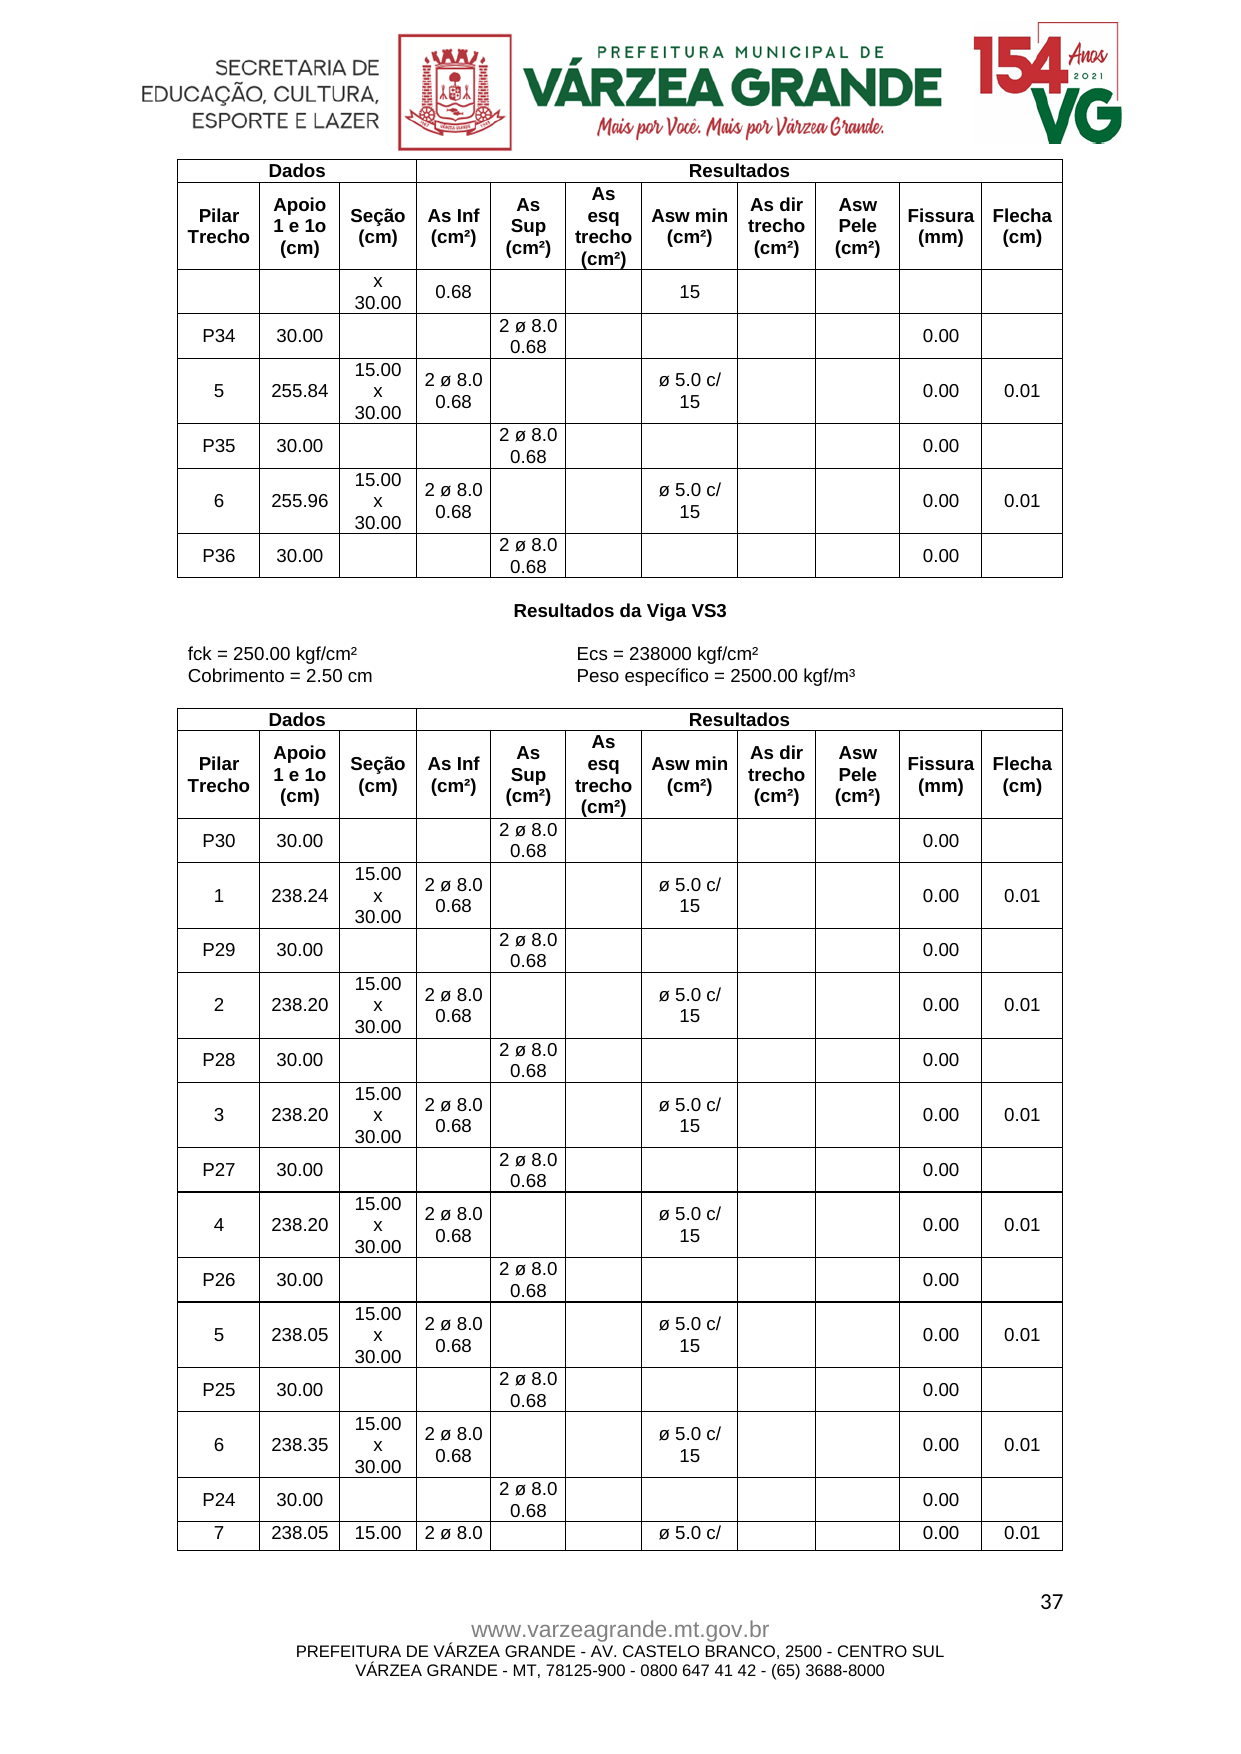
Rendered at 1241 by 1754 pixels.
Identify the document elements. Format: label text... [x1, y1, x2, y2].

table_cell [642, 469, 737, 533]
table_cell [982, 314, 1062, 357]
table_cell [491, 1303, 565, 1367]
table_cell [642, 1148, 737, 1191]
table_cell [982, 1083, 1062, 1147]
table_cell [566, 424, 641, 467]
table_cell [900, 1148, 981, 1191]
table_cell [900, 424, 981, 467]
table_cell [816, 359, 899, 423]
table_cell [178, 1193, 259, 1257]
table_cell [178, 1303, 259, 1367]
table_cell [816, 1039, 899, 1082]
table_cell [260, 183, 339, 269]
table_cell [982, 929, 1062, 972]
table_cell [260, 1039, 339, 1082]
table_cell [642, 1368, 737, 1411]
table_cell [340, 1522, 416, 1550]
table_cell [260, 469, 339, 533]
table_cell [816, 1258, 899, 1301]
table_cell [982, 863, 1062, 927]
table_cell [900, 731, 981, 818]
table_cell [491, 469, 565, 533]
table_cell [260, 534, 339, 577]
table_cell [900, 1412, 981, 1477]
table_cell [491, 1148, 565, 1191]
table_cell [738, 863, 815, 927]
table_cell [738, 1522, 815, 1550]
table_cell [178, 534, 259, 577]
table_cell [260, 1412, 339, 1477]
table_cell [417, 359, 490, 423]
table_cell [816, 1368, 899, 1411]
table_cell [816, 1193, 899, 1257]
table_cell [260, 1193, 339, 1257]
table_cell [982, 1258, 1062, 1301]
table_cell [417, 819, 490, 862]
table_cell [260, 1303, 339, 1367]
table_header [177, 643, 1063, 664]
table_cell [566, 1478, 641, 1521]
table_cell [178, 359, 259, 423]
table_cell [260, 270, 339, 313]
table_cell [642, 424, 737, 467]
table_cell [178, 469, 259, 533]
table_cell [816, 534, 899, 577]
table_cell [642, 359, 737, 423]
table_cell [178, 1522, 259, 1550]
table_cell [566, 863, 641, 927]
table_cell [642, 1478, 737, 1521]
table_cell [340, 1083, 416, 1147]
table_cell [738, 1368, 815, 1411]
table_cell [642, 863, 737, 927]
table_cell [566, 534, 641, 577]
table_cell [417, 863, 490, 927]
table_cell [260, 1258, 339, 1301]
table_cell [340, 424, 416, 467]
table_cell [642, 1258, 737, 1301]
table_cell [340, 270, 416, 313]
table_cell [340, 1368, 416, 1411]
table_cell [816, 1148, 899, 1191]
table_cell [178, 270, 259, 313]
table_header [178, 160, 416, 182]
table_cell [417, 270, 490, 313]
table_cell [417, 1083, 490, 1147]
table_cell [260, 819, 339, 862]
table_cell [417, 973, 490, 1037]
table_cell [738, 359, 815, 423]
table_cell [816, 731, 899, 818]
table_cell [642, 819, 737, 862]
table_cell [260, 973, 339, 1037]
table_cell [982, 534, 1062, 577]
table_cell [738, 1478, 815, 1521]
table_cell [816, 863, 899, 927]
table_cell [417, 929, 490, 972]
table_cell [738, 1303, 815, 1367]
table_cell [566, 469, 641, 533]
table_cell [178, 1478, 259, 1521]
subtitle Resultados da Viga VS3 [177, 600, 1063, 621]
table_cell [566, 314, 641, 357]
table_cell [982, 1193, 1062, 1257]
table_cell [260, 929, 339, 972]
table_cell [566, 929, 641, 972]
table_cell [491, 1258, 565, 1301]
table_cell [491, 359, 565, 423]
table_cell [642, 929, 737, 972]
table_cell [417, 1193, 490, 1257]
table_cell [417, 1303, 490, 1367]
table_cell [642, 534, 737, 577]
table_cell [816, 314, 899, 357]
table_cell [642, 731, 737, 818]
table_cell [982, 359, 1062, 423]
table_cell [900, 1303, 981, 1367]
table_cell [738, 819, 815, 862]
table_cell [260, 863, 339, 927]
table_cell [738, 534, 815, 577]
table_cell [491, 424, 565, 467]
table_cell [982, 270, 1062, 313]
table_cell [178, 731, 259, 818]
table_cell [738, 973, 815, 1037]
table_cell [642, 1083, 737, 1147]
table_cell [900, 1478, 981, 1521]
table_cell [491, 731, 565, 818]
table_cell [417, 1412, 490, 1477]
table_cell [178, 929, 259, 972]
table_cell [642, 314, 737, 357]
picture [973, 22, 1122, 144]
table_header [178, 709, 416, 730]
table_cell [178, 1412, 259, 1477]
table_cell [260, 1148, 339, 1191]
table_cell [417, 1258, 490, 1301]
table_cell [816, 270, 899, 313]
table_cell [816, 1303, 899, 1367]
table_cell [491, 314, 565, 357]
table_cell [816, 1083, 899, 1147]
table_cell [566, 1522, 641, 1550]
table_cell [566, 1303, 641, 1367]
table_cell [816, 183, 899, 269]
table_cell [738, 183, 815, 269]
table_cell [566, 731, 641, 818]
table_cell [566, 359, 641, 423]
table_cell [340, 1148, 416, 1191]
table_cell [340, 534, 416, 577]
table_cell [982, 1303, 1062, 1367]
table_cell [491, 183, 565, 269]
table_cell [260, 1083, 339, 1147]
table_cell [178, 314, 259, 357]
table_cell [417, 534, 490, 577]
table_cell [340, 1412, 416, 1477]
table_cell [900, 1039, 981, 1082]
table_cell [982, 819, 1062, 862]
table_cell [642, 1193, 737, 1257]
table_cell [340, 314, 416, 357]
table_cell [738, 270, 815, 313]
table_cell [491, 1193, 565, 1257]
picture [138, 23, 955, 160]
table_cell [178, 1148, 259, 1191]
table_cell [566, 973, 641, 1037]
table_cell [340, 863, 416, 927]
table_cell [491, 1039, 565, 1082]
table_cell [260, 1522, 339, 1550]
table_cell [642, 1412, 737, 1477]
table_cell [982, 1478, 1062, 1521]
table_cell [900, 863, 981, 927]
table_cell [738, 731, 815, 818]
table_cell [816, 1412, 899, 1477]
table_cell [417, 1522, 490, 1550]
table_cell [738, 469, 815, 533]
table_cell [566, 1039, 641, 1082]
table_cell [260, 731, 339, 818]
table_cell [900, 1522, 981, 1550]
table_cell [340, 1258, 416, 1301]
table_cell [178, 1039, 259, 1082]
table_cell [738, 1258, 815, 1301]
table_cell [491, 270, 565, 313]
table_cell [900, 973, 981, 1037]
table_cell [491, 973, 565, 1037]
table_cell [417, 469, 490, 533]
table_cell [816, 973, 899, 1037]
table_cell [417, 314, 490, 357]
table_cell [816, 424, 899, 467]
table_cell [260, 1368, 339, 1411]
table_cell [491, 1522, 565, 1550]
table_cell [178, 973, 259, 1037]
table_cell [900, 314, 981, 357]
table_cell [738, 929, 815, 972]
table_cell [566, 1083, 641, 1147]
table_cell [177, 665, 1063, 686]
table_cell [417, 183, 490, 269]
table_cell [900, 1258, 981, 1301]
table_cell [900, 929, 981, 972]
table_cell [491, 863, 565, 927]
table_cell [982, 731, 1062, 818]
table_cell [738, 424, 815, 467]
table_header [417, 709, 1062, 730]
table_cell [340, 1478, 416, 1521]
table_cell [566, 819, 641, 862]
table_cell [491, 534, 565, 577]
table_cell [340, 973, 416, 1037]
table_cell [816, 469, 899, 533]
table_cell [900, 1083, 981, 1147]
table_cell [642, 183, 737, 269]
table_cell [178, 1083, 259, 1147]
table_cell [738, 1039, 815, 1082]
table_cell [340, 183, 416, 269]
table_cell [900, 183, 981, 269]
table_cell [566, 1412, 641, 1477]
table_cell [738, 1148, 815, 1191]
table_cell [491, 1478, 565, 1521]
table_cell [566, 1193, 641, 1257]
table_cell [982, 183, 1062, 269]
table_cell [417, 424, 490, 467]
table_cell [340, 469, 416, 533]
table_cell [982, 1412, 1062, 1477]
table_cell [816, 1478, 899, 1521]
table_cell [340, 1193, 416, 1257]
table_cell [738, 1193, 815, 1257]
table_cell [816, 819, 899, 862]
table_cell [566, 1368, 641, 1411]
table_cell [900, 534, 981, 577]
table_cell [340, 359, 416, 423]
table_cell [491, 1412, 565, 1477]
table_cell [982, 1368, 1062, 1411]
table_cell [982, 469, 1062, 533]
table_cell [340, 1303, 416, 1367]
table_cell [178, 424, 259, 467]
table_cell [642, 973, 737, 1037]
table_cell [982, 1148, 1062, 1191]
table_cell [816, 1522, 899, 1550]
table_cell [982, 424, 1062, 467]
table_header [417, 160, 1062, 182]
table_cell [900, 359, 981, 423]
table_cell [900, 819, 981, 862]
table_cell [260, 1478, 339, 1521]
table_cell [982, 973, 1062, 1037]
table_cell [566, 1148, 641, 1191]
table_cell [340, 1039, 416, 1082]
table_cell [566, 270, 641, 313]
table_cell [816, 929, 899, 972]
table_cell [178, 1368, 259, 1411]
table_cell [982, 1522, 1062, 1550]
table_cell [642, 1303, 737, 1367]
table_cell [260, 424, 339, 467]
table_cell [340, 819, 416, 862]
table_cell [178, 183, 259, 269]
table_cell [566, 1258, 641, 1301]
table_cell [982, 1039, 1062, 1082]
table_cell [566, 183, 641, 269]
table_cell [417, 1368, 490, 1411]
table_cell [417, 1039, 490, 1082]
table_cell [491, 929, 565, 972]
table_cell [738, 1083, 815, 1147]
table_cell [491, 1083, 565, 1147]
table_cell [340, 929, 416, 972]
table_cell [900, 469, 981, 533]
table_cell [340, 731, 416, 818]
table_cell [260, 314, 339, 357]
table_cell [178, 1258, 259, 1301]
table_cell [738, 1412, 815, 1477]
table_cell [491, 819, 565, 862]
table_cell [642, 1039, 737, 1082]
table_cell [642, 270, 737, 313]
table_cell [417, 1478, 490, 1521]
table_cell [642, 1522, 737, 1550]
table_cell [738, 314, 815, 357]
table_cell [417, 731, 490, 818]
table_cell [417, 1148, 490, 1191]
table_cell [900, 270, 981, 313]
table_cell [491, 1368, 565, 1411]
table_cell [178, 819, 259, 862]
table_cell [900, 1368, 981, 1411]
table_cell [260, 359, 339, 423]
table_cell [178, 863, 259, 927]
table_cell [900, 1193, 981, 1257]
